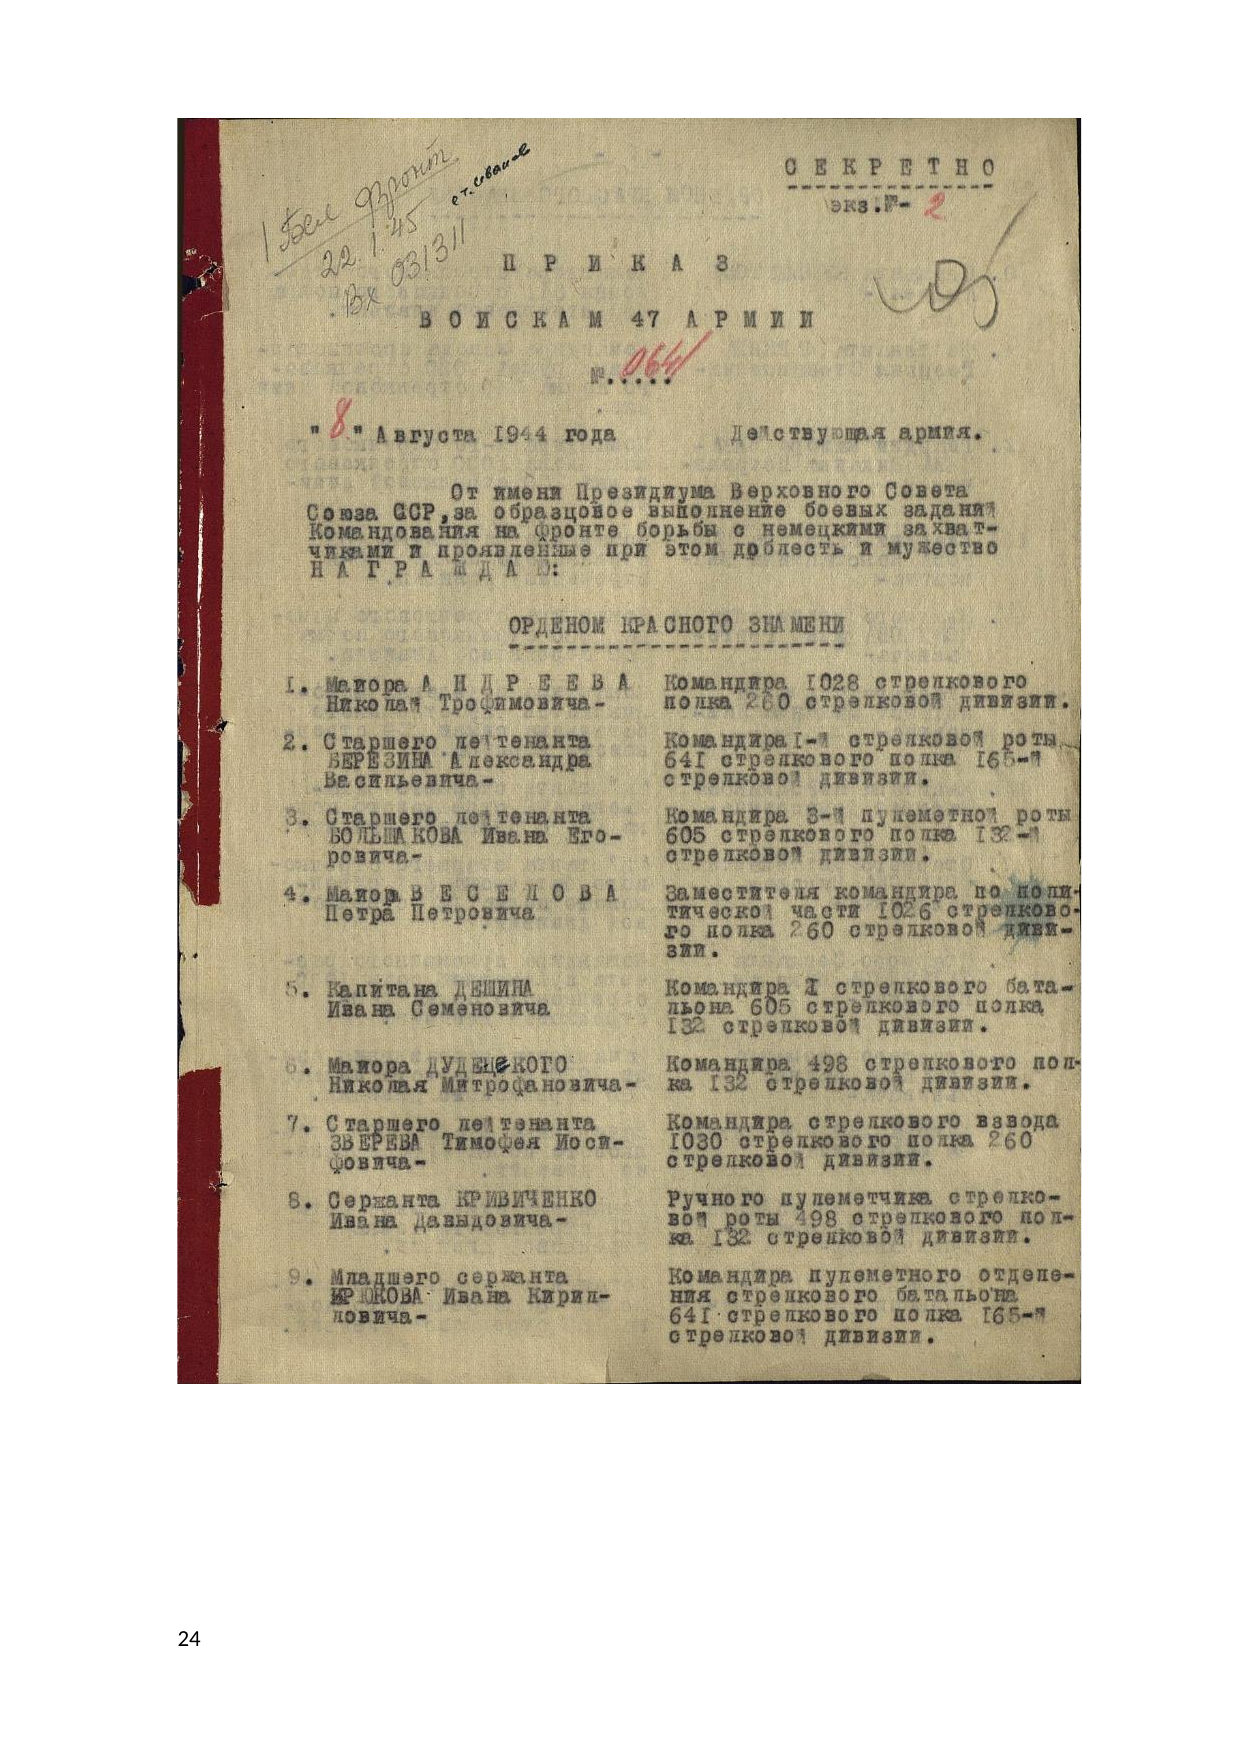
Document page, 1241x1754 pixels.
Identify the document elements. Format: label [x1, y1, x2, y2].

picture [177, 118, 1082, 1384]
